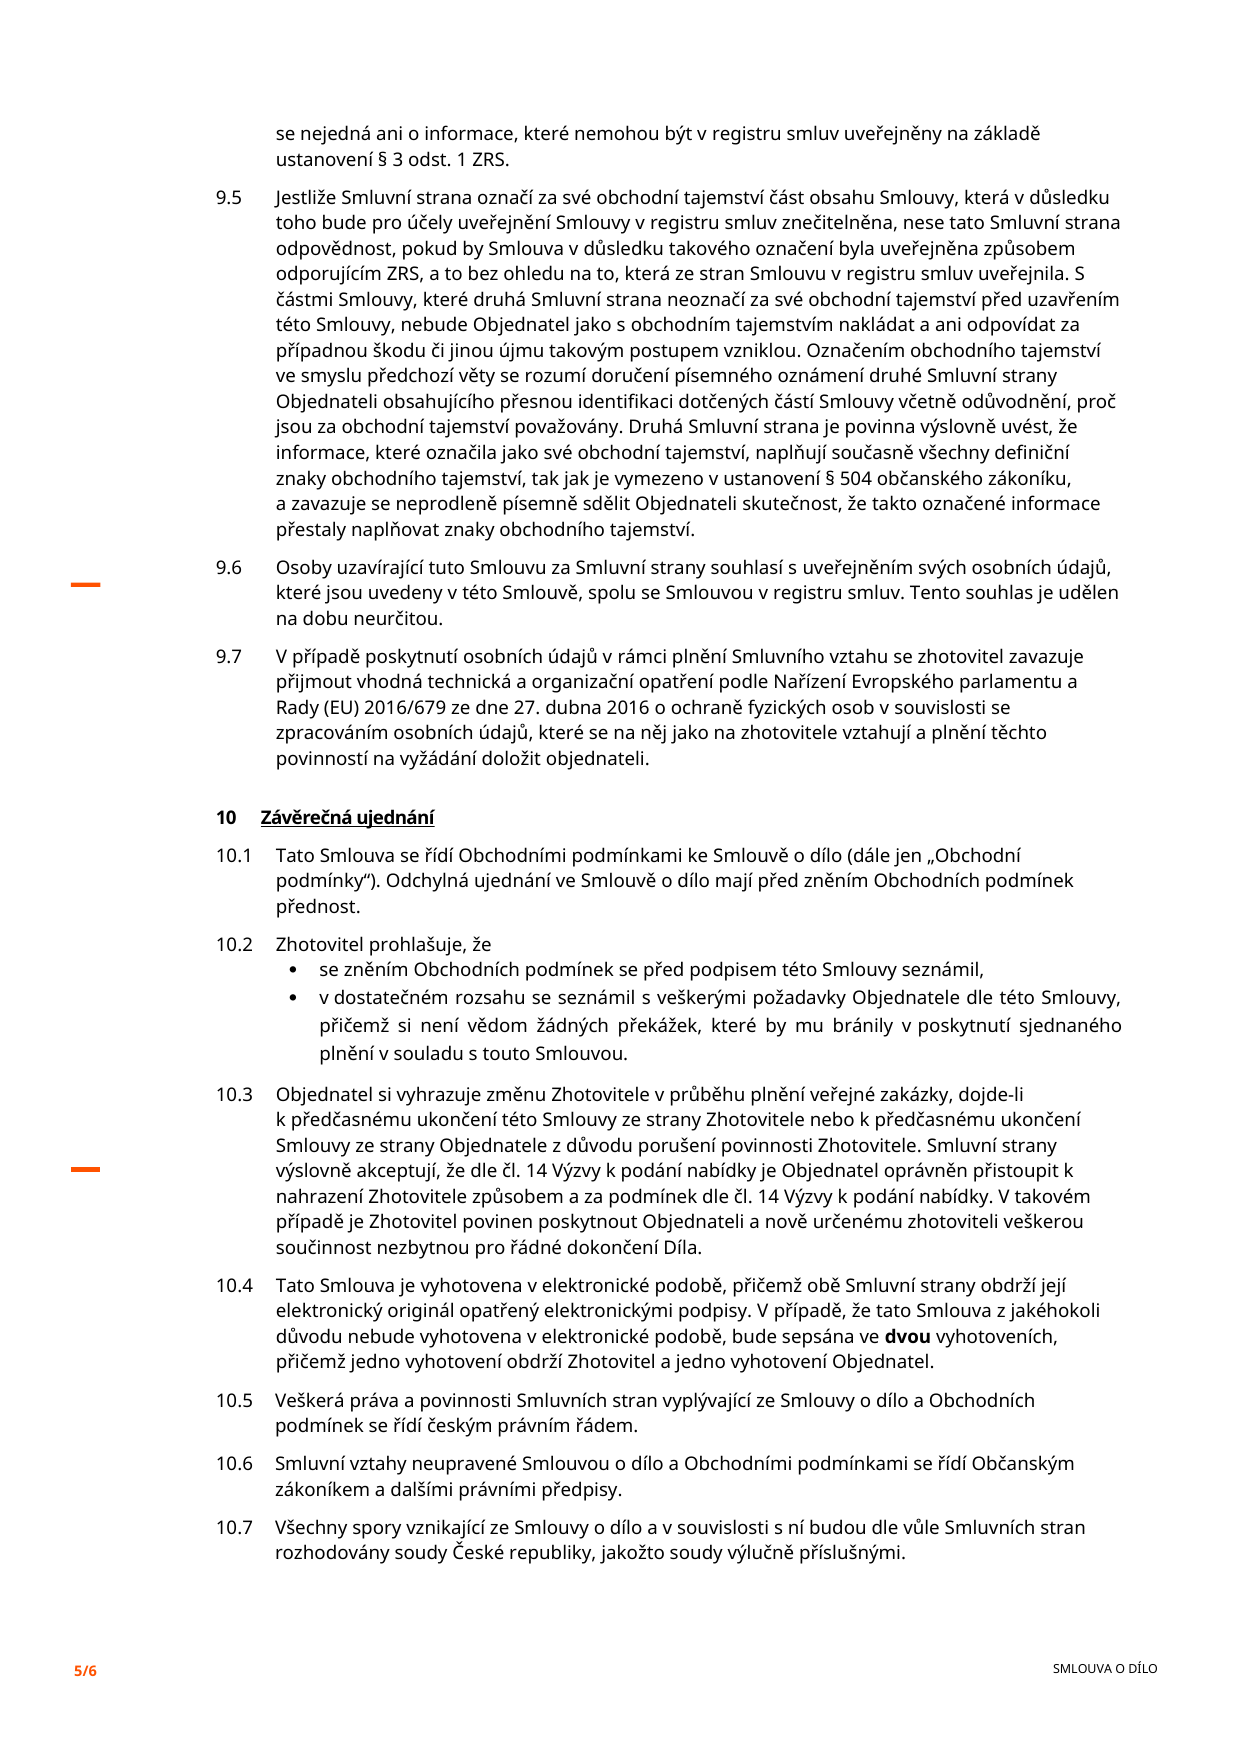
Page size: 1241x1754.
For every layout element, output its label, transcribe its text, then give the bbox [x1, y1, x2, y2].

subtitle Veškerá práva a povinnosti Smluvních stran vyplývající ze Smlouvy o dílo a Obchodních podmínek se řídí českým právním řádem. [216, 1387, 1122, 1438]
subtitle Zhotovitel prohlašuje, že [216, 931, 1122, 957]
subtitle V případě poskytnutí osobních údajů v rámci plnění Smluvního vztahu se zhotovitel zavazuje přijmout vhodná technická a organizační opatření podle Nařízení Evropského parlamentu a Rady (EU) 2016/679 ze dne 27. dubna 2016 o ochraně fyzických osob v souvislosti se zpracováním osobních údajů, které se na něj jako na zhotovitele vztahují a plnění těchto povinností na vyžádání doložit objednateli. [216, 643, 1122, 771]
list se zněním Obchodních podmínek se před podpisem této Smlouvy seznámil, [289, 957, 1122, 982]
subtitle Tato Smlouva se řídí Obchodními podmínkami ke Smlouvě o dílo (dále jen „Obchodní podmínky“). Odchylná ujednání ve Smlouvě o dílo mají před zněním Obchodních podmínek přednost. [216, 842, 1122, 918]
subtitle Smluvní vztahy neupravené Smlouvou o dílo a Obchodními podmínkami se řídí Občanským zákoníkem a dalšími právními předpisy. [216, 1450, 1122, 1501]
subtitle Objednatel si vyhrazuje změnu Zhotovitele v průběhu plnění veřejné zakázky, dojde-li k předčasnému ukončení této Smlouvy ze strany Zhotovitele nebo k předčasnému ukončení Smlouvy ze strany Objednatele z důvodu porušení povinnosti Zhotovitele. Smluvní strany výslovně akceptují, že dle čl. 14 Výzvy k podání nabídky je Objednatel oprávněn přistoupit k nahrazení Zhotovitele způsobem a za podmínek dle čl. 14 Výzvy k podání nabídky. V takovém případě je Zhotovitel povinen poskytnout Objednateli a nově určenému zhotoviteli veškerou součinnost nezbytnou pro řádné dokončení Díla. [216, 1081, 1122, 1260]
subtitle Osoby uzavírající tuto Smlouvu za Smluvní strany souhlasí s uveřejněním svých osobních údajů, které jsou uvedeny v této Smlouvě, spolu se Smlouvou v registru smluv. Tento souhlas je udělen na dobu neurčitou. [216, 554, 1122, 631]
list v dostatečném rozsahu se seznámil s veškerými požadavky Objednatele dle této Smlouvy, přičemž si není vědom žádných překážek, které by mu bránily v poskytnutí sjednaného plnění v souladu s touto Smlouvou. [289, 984, 1122, 1066]
subtitle Závěrečná ujednání [216, 804, 1122, 829]
subtitle Jestliže Smluvní strana označí za své obchodní tajemství část obsahu Smlouvy, která v důsledku toho bude pro účely uveřejnění Smlouvy v registru smluv znečitelněna, nese tato Smluvní strana odpovědnost, pokud by Smlouva v důsledku takového označení byla uveřejněna způsobem odporujícím ZRS, a to bez ohledu na to, která ze stran Smlouvu v registru smluv uveřejnila. S částmi Smlouvy, které druhá Smluvní strana neoznačí za své obchodní tajemství před uzavřením této Smlouvy, nebude Objednatel jako s obchodním tajemstvím nakládat a ani odpovídat za případnou škodu či jinou újmu takovým postupem vzniklou. Označením obchodního tajemství ve smyslu předchozí věty se rozumí doručení písemného oznámení druhé Smluvní strany Objednateli obsahujícího přesnou identifikaci dotčených částí Smlouvy včetně odůvodnění, proč jsou za obchodní tajemství považovány. Druhá Smluvní strana je povinna výslovně uvést, že informace, které označila jako své obchodní tajemství, naplňují současně všechny definiční znaky obchodního tajemství, tak jak je vymezeno v ustanovení § 504 občanského zákoníku, a zavazuje se neprodleně písemně sdělit Objednateli skutečnost, že takto označené informace přestaly naplňovat znaky obchodního tajemství. [216, 184, 1122, 541]
subtitle Všechny spory vznikající ze Smlouvy o dílo a v souvislosti s ní budou dle vůle Smluvních stran rozhodovány soudy České republiky, jakožto soudy výlučně příslušnými. [216, 1514, 1122, 1565]
subtitle Tato Smlouva je vyhotovena v elektronické podobě, přičemž obě Smluvní strany obdrží její elektronický originál opatřený elektronickými podpisy. V případě, že tato Smlouva z jakéhokoli důvodu nebude vyhotovena v elektronické podobě, bude sepsána ve dvou vyhotoveních, přičemž jedno vyhotovení obdrží Zhotovitel a jedno vyhotovení Objednatel. [216, 1272, 1122, 1374]
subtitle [216, 121, 1122, 172]
